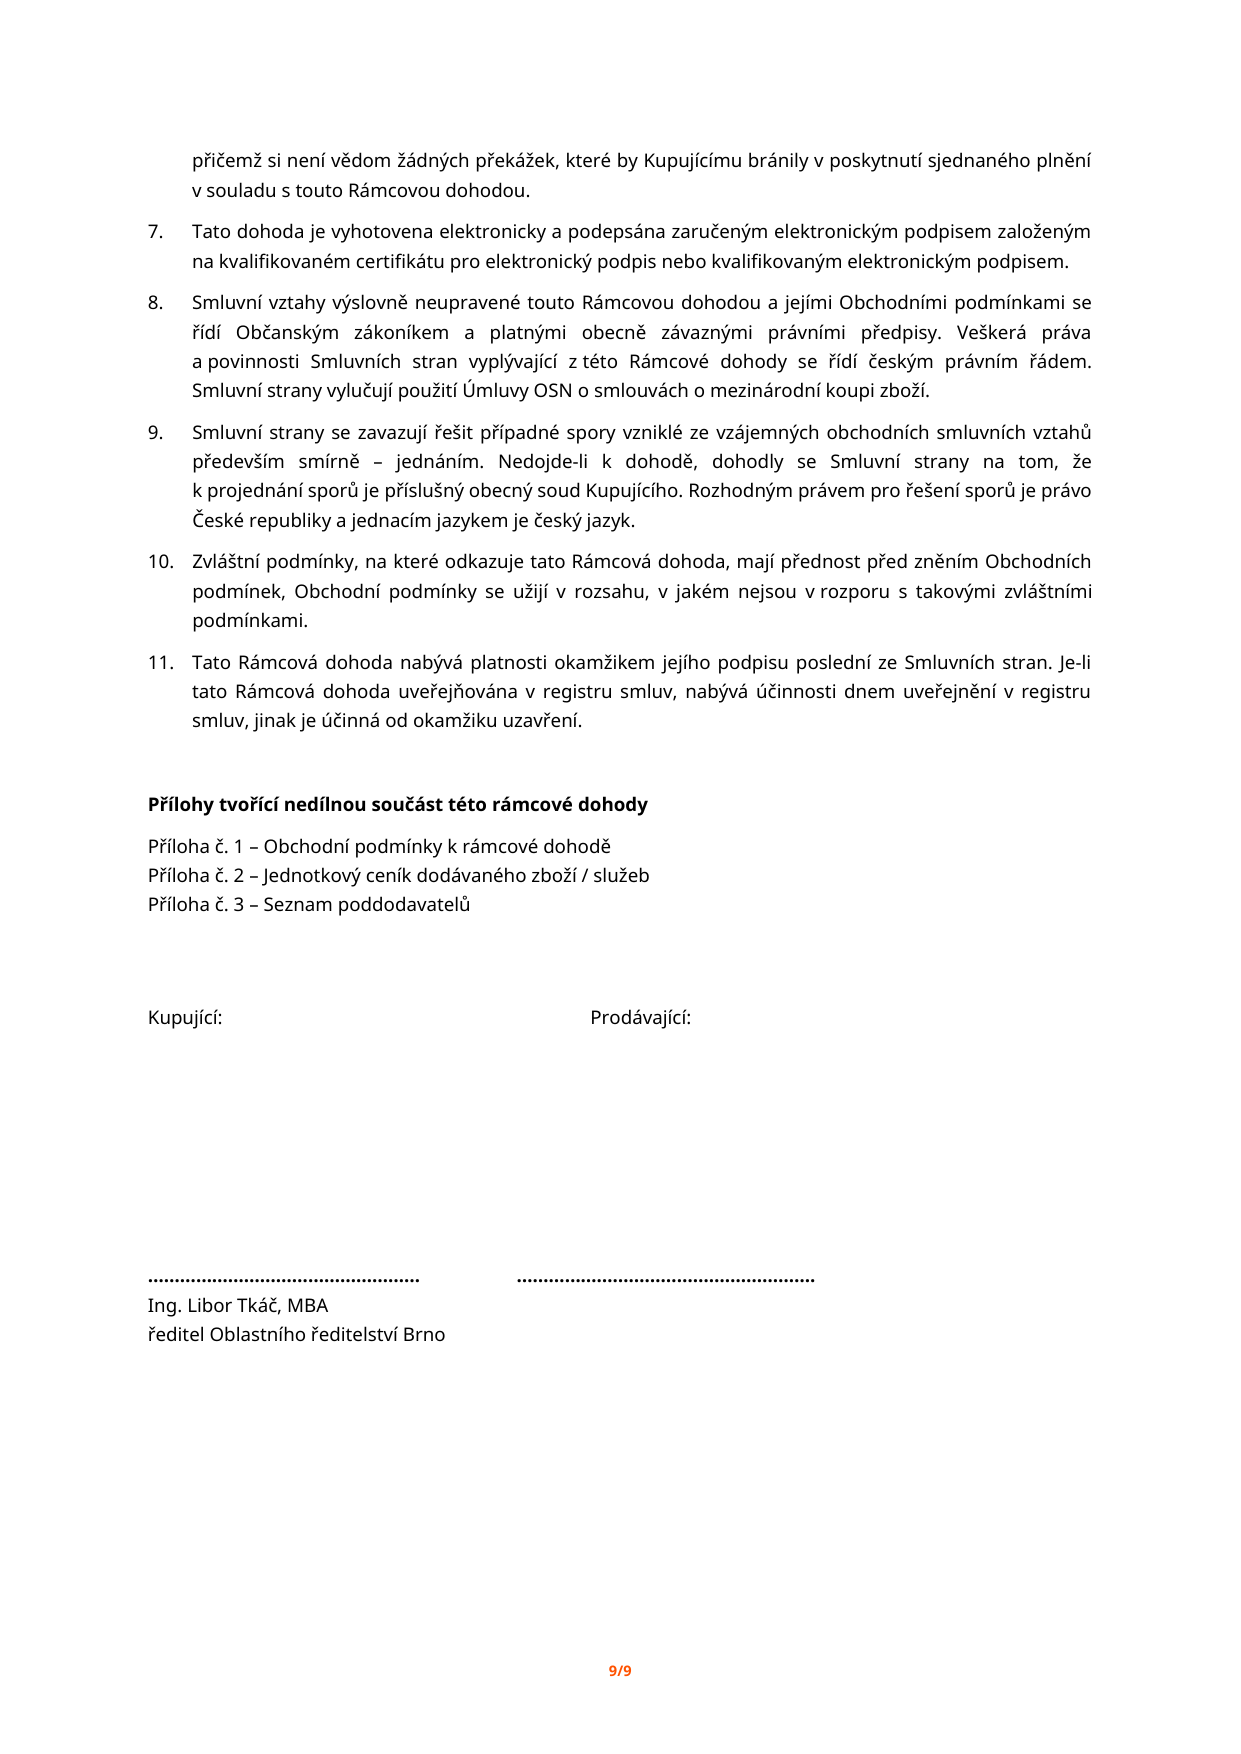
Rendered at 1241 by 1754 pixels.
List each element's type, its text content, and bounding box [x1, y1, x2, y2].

list Tato dohoda je vyhotovena elektronicky a podepsána zaručeným elektronickým podpisem založeným na kvalifikovaném certifikátu pro elektronický podpis nebo kvalifikovaným elektronickým podpisem. [148, 219, 1093, 273]
text Příloha č. 2 – Jednotkový ceník dodávaného zboží / služeb [148, 862, 1095, 888]
text ředitel Oblastního ředitelství Brno [148, 1321, 1093, 1347]
text Ing. Libor Tkáč, MBA [148, 1292, 1093, 1318]
text Přílohy tvořící nedílnou součást této rámcové dohody [148, 791, 1095, 817]
list Tato Rámcová dohoda nabývá platnosti okamžikem jejího podpisu poslední ze Smluvních stran. Je-li tato Rámcová dohoda uveřejňována v registru smluv, nabývá účinnosti dnem uveřejnění v registru smluv, jinak je účinná od okamžiku uzavření. [148, 649, 1093, 733]
text Příloha č. 1 – Obchodní podmínky k rámcové dohodě [148, 833, 1095, 858]
text …………………………………………… ……………………………………………….. [148, 1263, 1093, 1288]
list Zvláštní podmínky, na které odkazuje tato Rámcová dohoda, mají přednost před zněním Obchodních podmínek, Obchodní podmínky se užijí v rozsahu, v jakém nejsou v rozporu s takovými zvláštními podmínkami. [148, 549, 1093, 633]
text Kupující: Prodávající: [148, 1004, 1093, 1030]
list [148, 148, 1093, 202]
list Smluvní vztahy výslovně neupravené touto Rámcovou dohodou a jejími Obchodními podmínkami se řídí Občanským zákoníkem a platnými obecně závaznými právními předpisy. Veškerá práva a povinnosti Smluvních stran vyplývající z této Rámcové dohody se řídí českým právním řádem. Smluvní strany vylučují použití Úmluvy OSN o smlouvách o mezinárodní koupi zboží. [148, 290, 1093, 403]
list Smluvní strany se zavazují řešit případné spory vzniklé ze vzájemných obchodních smluvních vztahů především smírně – jednáním. Nedojde-li k dohodě, dohodly se Smluvní strany na tom, že k projednání sporů je příslušný obecný soud Kupujícího. Rozhodným právem pro řešení sporů je právo České republiky a jednacím jazykem je český jazyk. [148, 419, 1093, 533]
text Příloha č. 3 – Seznam poddodavatelů [148, 892, 1095, 917]
